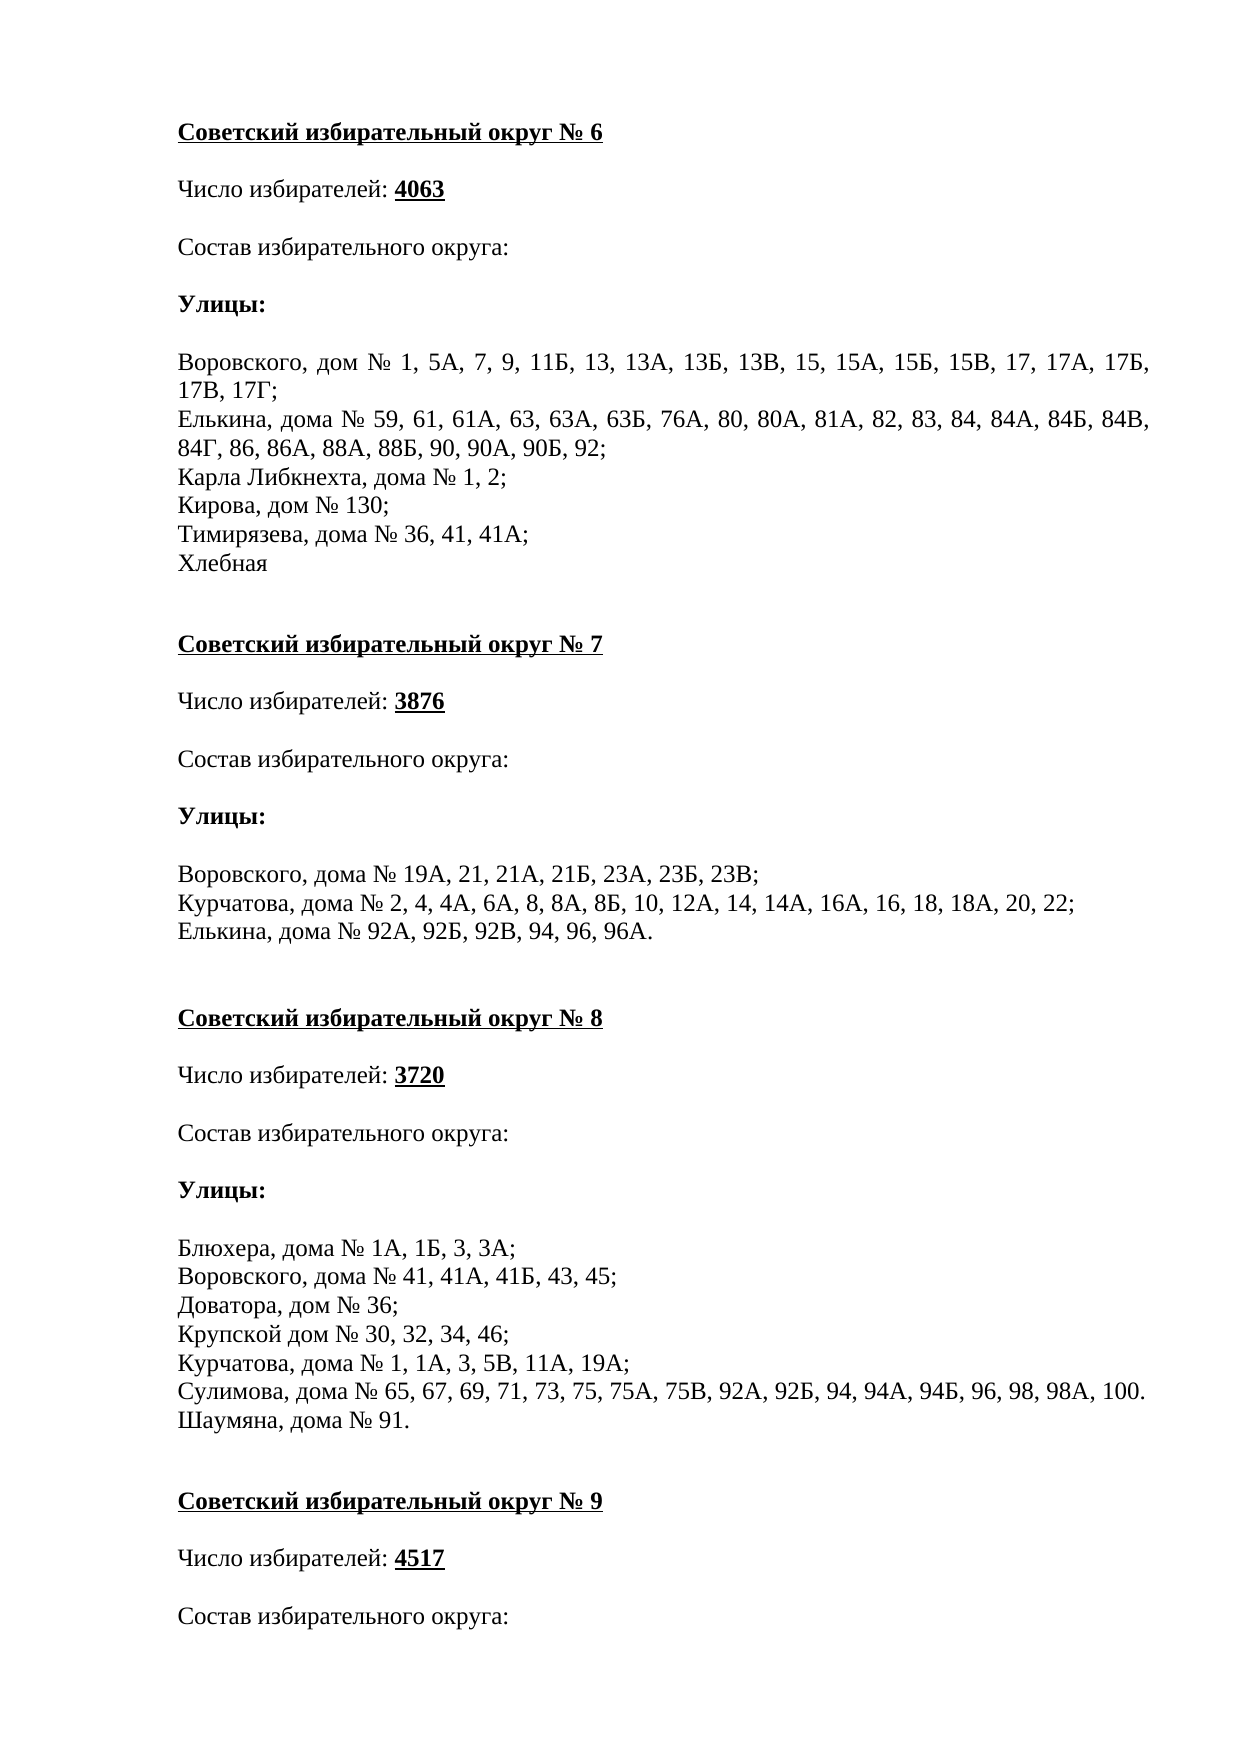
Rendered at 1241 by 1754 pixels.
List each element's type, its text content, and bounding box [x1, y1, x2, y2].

text Блюхера, дома № 1А, 1Б, 3, 3А; [177, 1233, 1152, 1261]
text Курчатова, дома № 1, 1А, 3, 5В, 11А, 19А; [177, 1348, 1152, 1376]
text Тимирязева, дома № 36, 41, 41А; [177, 519, 1152, 548]
text Доватора, дом № 36; [177, 1290, 1152, 1319]
text Улицы: [177, 289, 1152, 318]
text Воровского, дома № 41, 41А, 41Б, 43, 45; [177, 1261, 1152, 1290]
text Шаумяна, дома № 91. [177, 1405, 1152, 1434]
text Курчатова, дома № 2, 4, 4А, 6А, 8, 8А, 8Б, 10, 12А, 14, 14А, 16А, 16, 18, 18А, 20, 22; [177, 888, 1152, 916]
text Состав избирательного округа: [177, 744, 1152, 773]
text Число избирателей: 3876 [177, 686, 1152, 715]
text Воровского, дома № 19А, 21, 21А, 21Б, 23А, 23Б, 23В; [177, 859, 1152, 888]
text Крупской дом № 30, 32, 34, 46; [177, 1319, 1152, 1348]
text Число избирателей: 3720 [177, 1060, 1152, 1089]
text Сулимова, дома № 65, 67, 69, 71, 73, 75, 75А, 75В, 92А, 92Б, 94, 94А, 94Б, 96, 98, 98А, 100. [177, 1376, 1152, 1405]
text Число избирателей: 4517 [177, 1543, 1152, 1572]
text Число избирателей: 4063 [177, 174, 1152, 203]
text Кирова, дом № 130; [177, 490, 1152, 519]
text Советский избирательный округ № 9 [177, 1486, 1152, 1515]
text Хлебная [177, 548, 1152, 577]
text Состав избирательного округа: [177, 232, 1152, 260]
text Советский избирательный округ № 6 [177, 117, 1152, 145]
text Состав избирательного округа: [177, 1601, 1152, 1630]
text Елькина, дома № 92А, 92Б, 92В, 94, 96, 96А. [177, 916, 1152, 945]
text Советский избирательный округ № 8 [177, 1003, 1152, 1031]
text Воровского, дом № 1, 5А, 7, 9, 11Б, 13, 13А, 13Б, 13В, 15, 15А, 15Б, 15В, 17, 17А, 17Б, 17В, 17Г; [177, 347, 1152, 404]
text Карла Либкнехта, дома № 1, 2; [177, 462, 1152, 490]
text Советский избирательный округ № 7 [177, 629, 1152, 658]
text Улицы: [177, 1175, 1152, 1204]
text Улицы: [177, 801, 1152, 830]
text Елькина, дома № 59, 61, 61А, 63, 63А, 63Б, 76А, 80, 80А, 81А, 82, 83, 84, 84А, 84Б, 84В, 84Г, 86, 86А, 88А, 88Б, 90, 90А, 90Б, 92; [177, 404, 1152, 462]
text Состав избирательного округа: [177, 1118, 1152, 1146]
